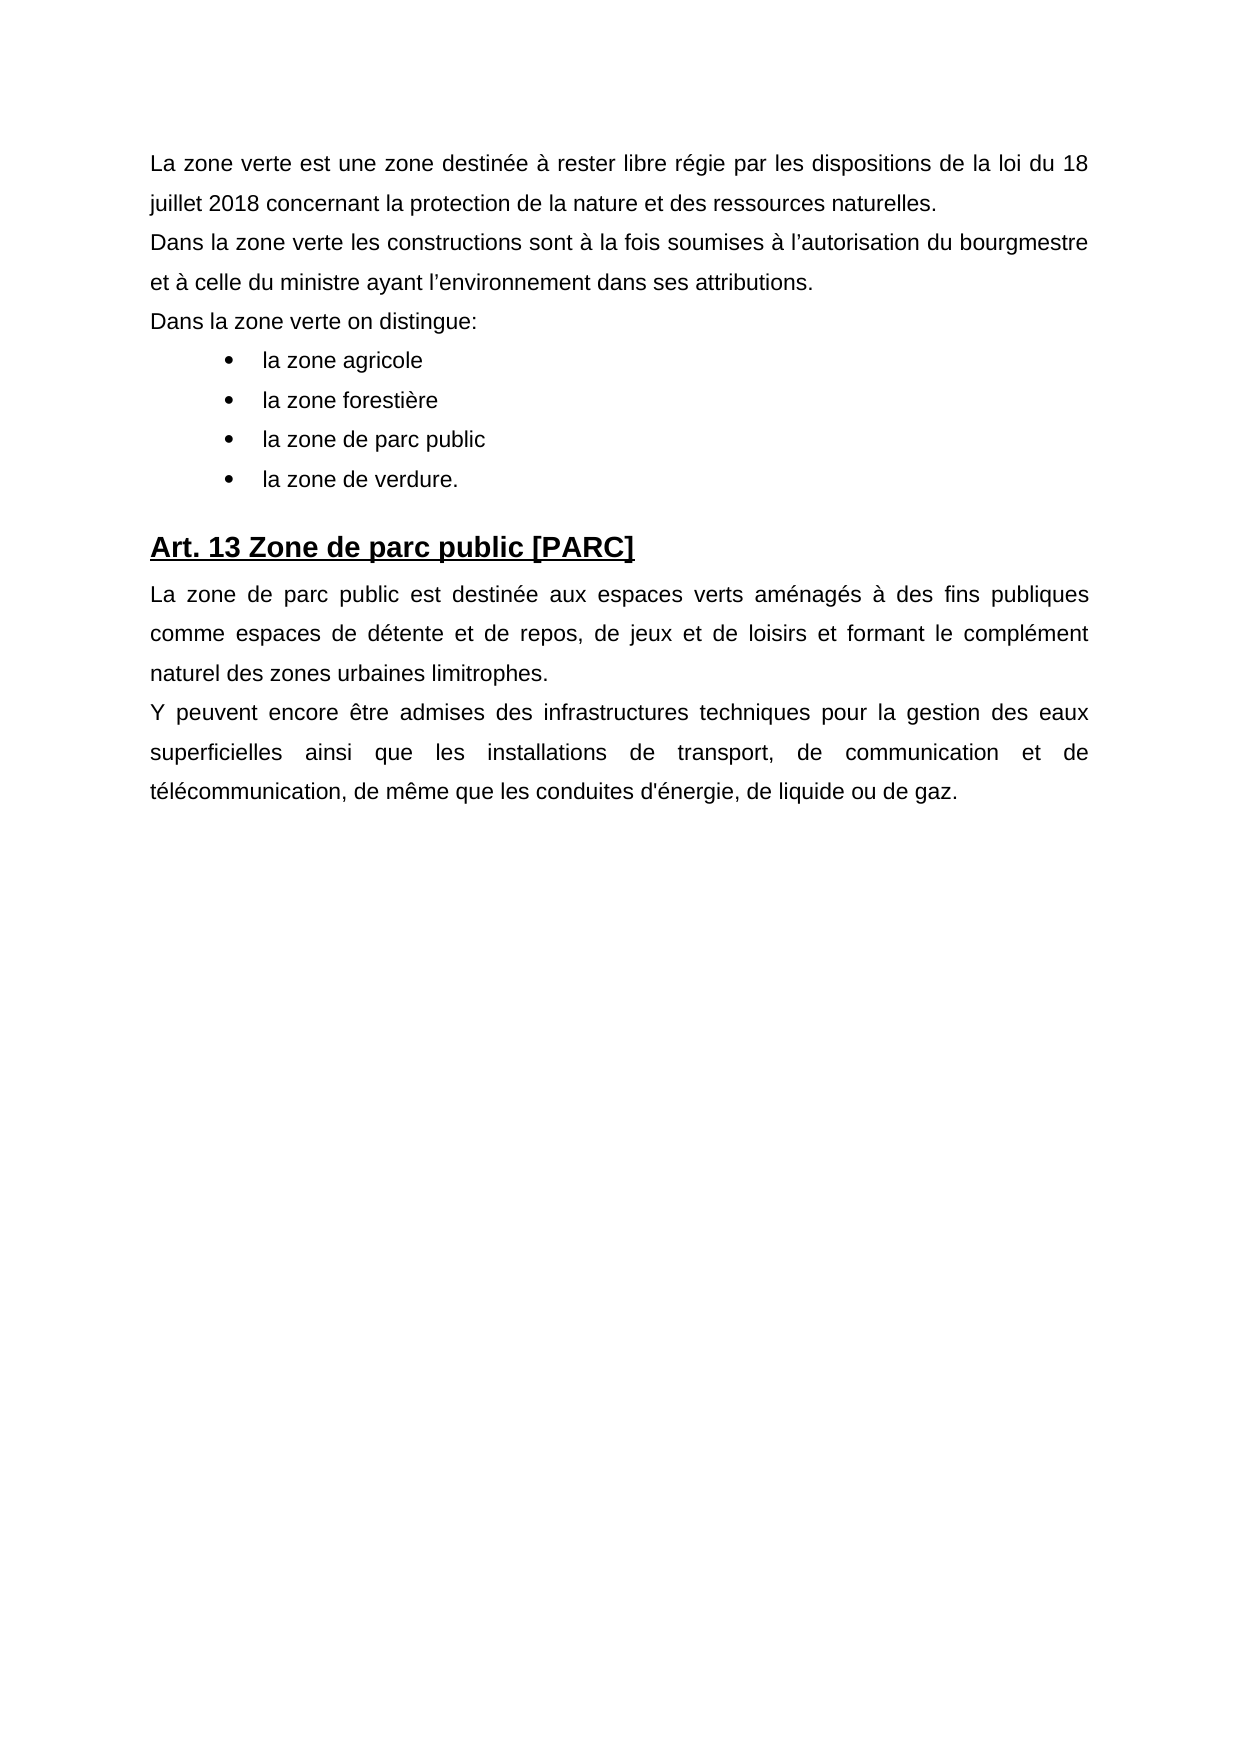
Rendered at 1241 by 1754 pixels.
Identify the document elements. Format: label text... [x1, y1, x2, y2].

list la zone forestière [225, 387, 1090, 413]
list la zone de verdure. [225, 466, 1090, 492]
subtitle Art. 13 Zone de parc public [PARC] [150, 530, 1090, 564]
text Y peuvent encore être admises des infrastructures techniques pour la gestion des eaux superficielles ainsi que les installations de transport, de communication et de télécommunication, de même que les conduites d'énergie, de liquide ou de gaz. [150, 699, 1090, 804]
text La zone verte est une zone destinée à rester libre régie par les dispositions de la loi du 18 juillet 2018 concernant la protection de la nature et des ressources naturelles. [150, 150, 1090, 216]
text La zone de parc public est destinée aux espaces verts aménagés à des fins publiques comme espaces de détente et de repos, de jeux et de loisirs et formant le complément naturel des zones urbaines limitrophes. [150, 581, 1090, 686]
list la zone agricole [225, 347, 1090, 374]
list la zone de parc public [225, 426, 1090, 453]
text Dans la zone verte on distingue: [150, 308, 1090, 334]
text Dans la zone verte les constructions sont à la fois soumises à l’autorisation du bourgmestre et à celle du ministre ayant l’environnement dans ses attributions. [150, 229, 1090, 295]
